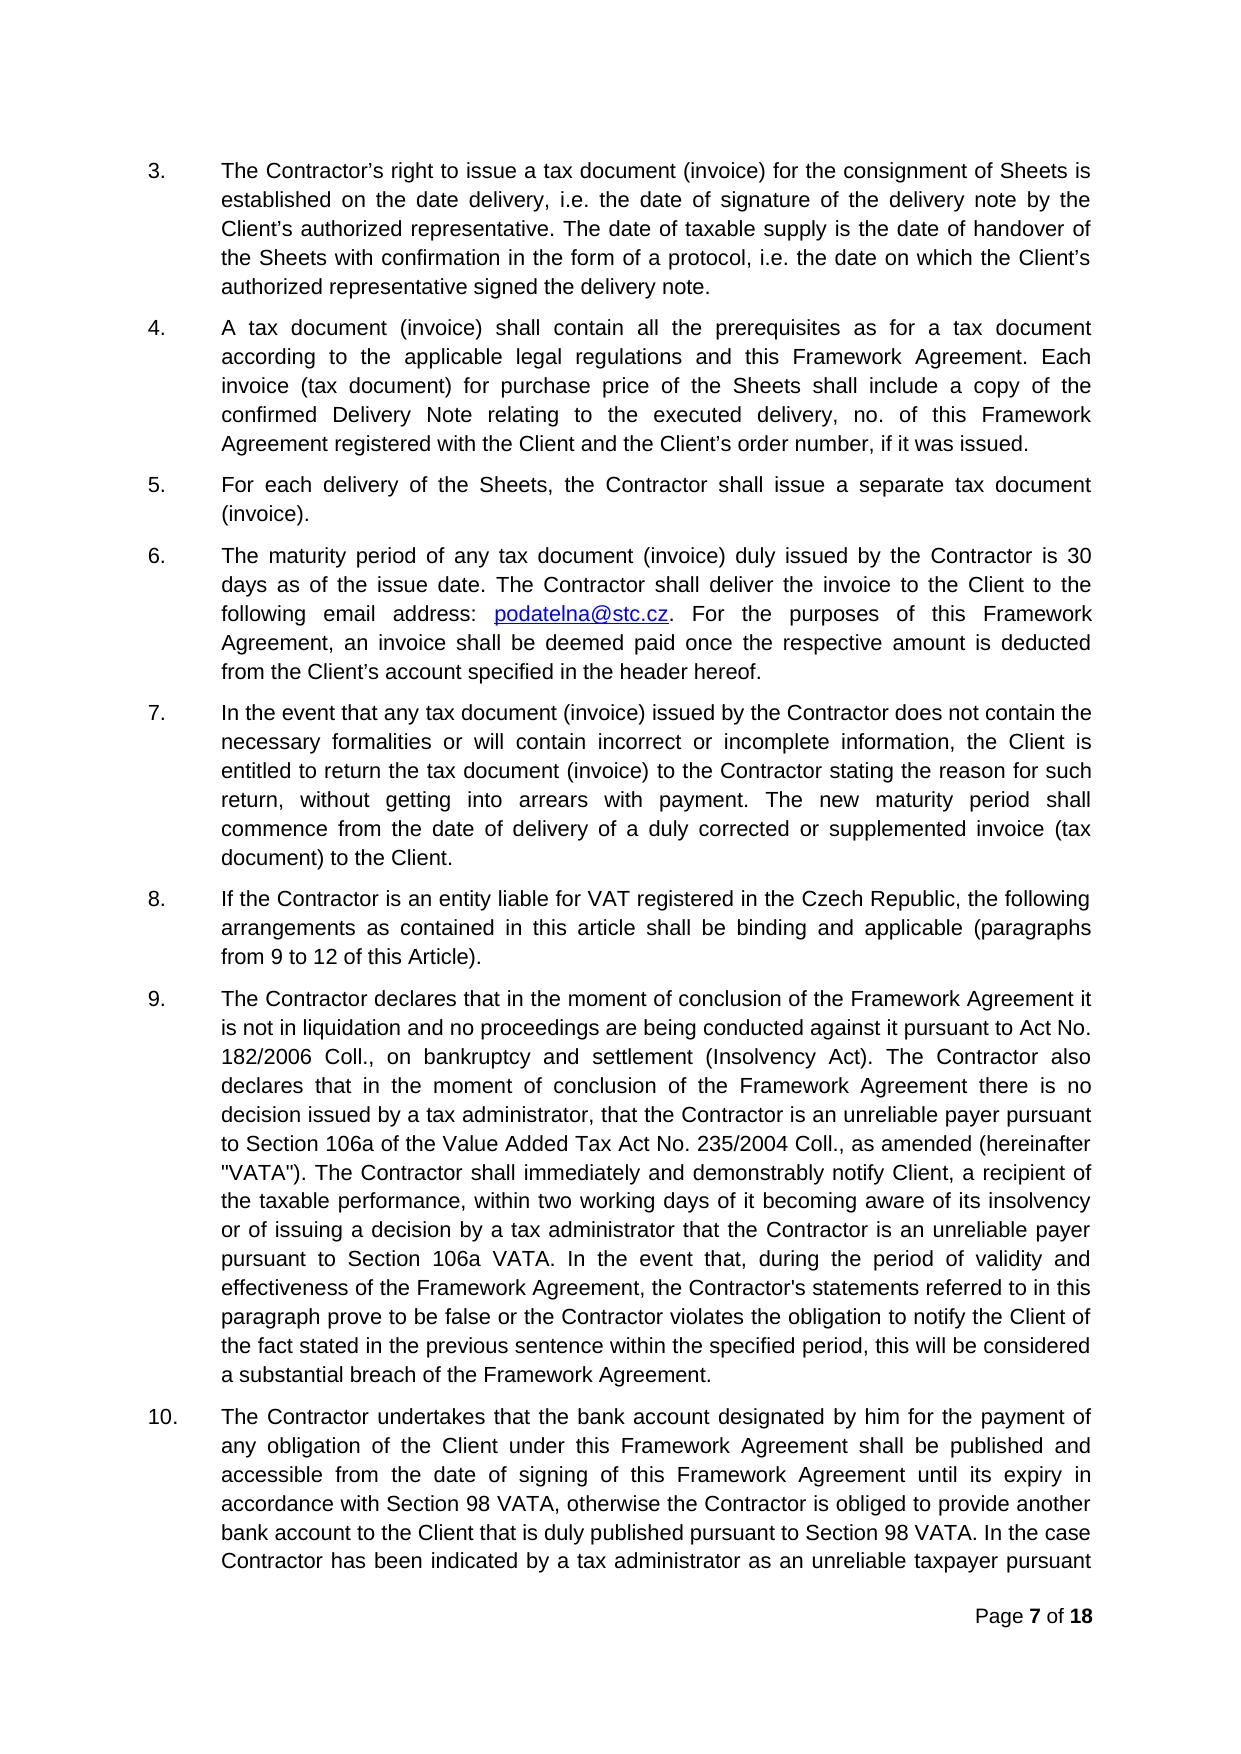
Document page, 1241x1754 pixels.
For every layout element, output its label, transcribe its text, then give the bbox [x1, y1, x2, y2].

list In the event that any tax document (invoice) issued by the Contractor does not contain the necessary formalities or will contain incorrect or incomplete information, the Client is entitled to return the tax document (invoice) to the Contractor stating the reason for such return, without getting into arrears with payment. The new maturity period shall commence from the date of delivery of a duly corrected or supplemented invoice (tax document) to the Client. [148, 700, 1093, 870]
list The Contractor declares that in the moment of conclusion of the Framework Agreement it is not in liquidation and no proceedings are being conducted against it pursuant to Act No. 182/2006 Coll., on bankruptcy and settlement (Insolvency Act). The Contractor also declares that in the moment of conclusion of the Framework Agreement there is no decision issued by a tax administrator, that the Contractor is an unreliable payer pursuant to Section 106a of the Value Added Tax Act No. 235/2004 Coll., as amended (hereinafter "VATA"). The Contractor shall immediately and demonstrably notify Client, a recipient of the taxable performance, within two working days of it becoming aware of its insolvency or of issuing a decision by a tax administrator that the Contractor is an unreliable payer pursuant to Section 106a VATA. In the event that, during the period of validity and effectiveness of the Framework Agreement, the Contractor's statements referred to in this paragraph prove to be false or the Contractor violates the obligation to notify the Client of the fact stated in the previous sentence within the specified period, this will be considered a substantial breach of the Framework Agreement. [148, 986, 1093, 1387]
list If the Contractor is an entity liable for VAT registered in the Czech Republic, the following arrangements as contained in this article shall be binding and applicable (paragraphs from 9 to 12 of this Article). [148, 886, 1093, 969]
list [148, 1404, 1093, 1574]
list The maturity period of any tax document (invoice) duly issued by the Contractor is 30 days as of the issue date. The Contractor shall deliver the invoice to the Client to the following email address: podatelna@stc.cz. For the purposes of this Framework Agreement, an invoice shall be deemed paid once the respective amount is deducted from the Client’s account specified in the header hereof. [148, 543, 1093, 684]
list For each delivery of the Sheets, the Contractor shall issue a separate tax document (invoice). [148, 472, 1093, 527]
list A tax document (invoice) shall contain all the prerequisites as for a tax document according to the applicable legal regulations and this Framework Agreement. Each invoice (tax document) for purchase price of the Sheets shall include a copy of the confirmed Delivery Note relating to the executed delivery, no. of this Framework Agreement registered with the Client and the Client’s order number, if it was issued. [148, 315, 1093, 456]
list The Contractor’s right to issue a tax document (invoice) for the consignment of Sheets is established on the date delivery, i.e. the date of signature of the delivery note by the Client’s authorized representative. The date of taxable supply is the date of handover of the Sheets with confirmation in the form of a protocol, i.e. the date on which the Client’s authorized representative signed the delivery note. [148, 158, 1093, 299]
